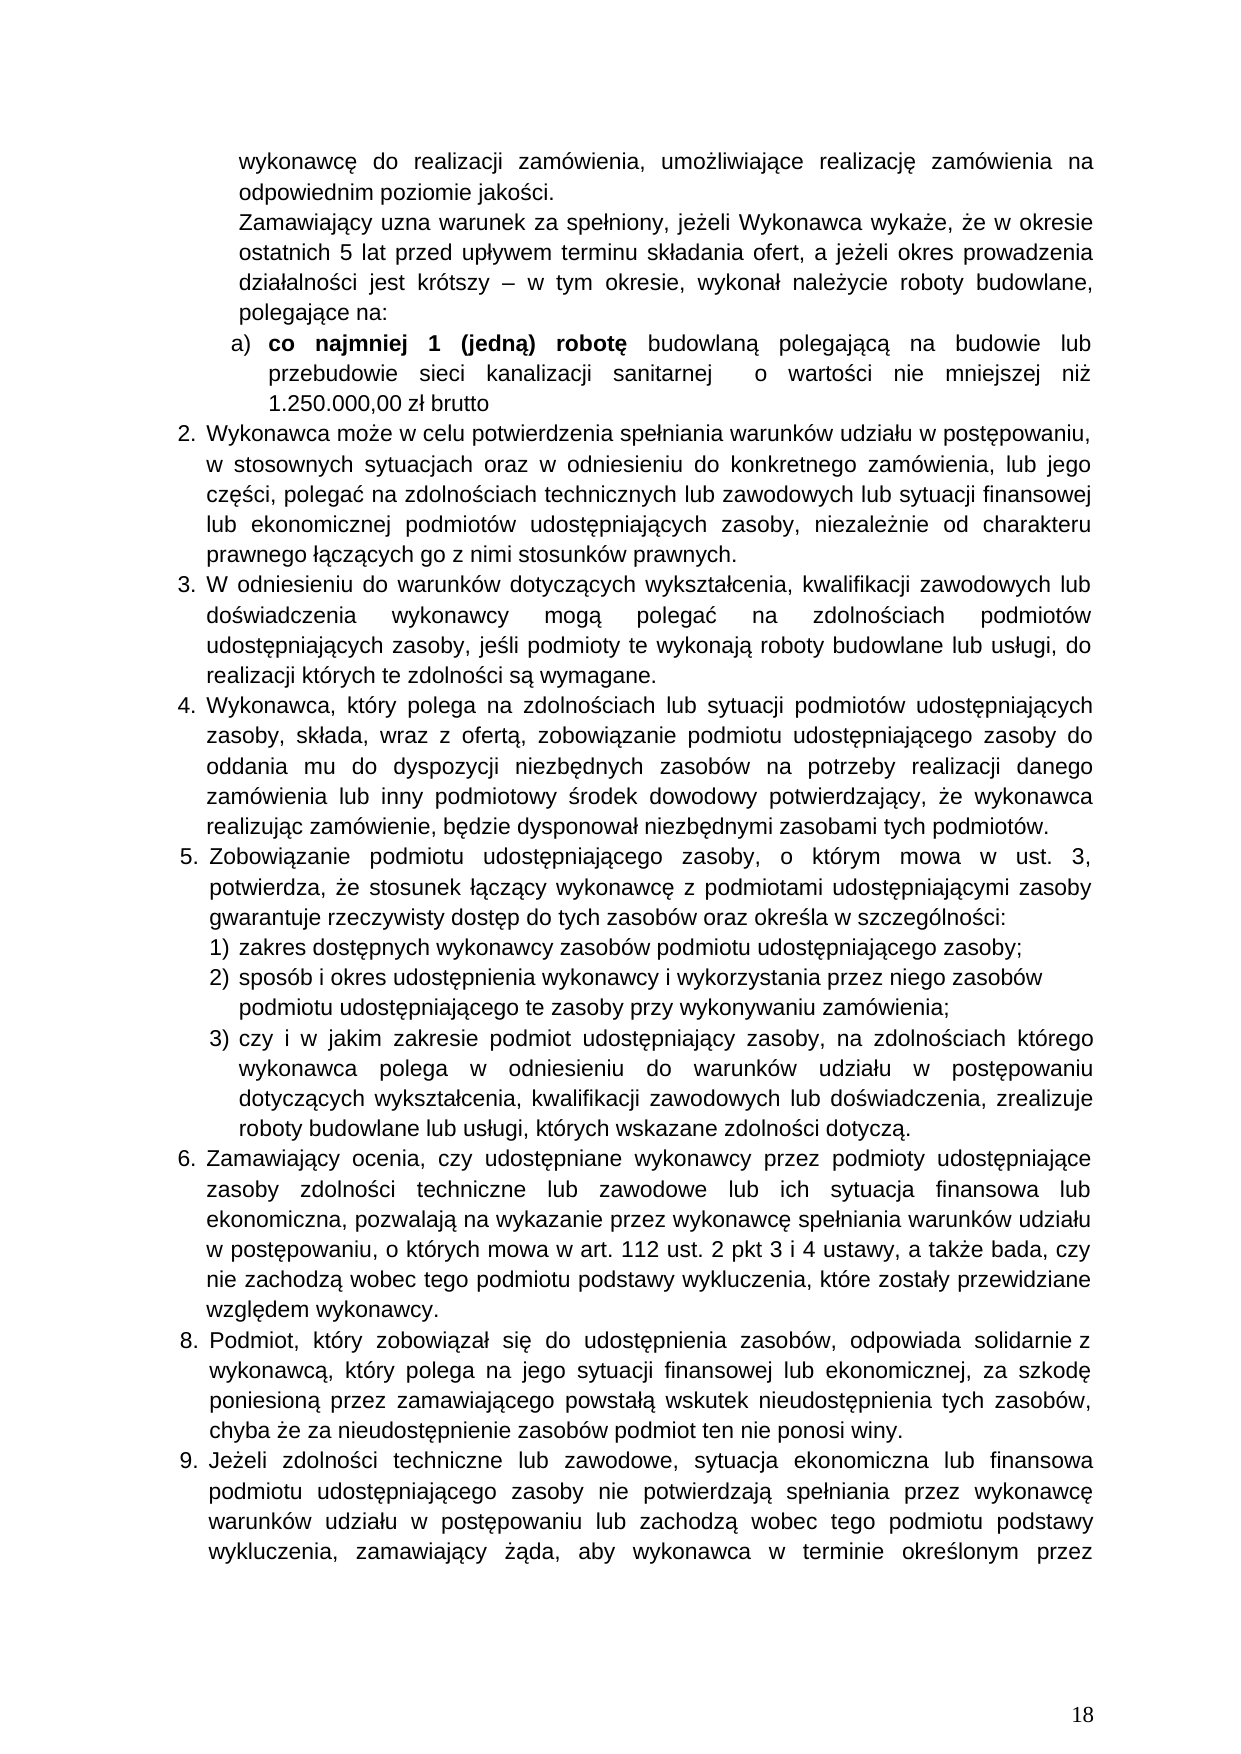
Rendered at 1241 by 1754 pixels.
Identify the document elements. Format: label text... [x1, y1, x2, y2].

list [179, 1447, 1094, 1564]
text Zamawiający uzna warunek za spełniony, jeżeli Wykonawca wykaże, że w okresie ostatnich 5 lat przed upływem terminu składania ofert, a jeżeli okres prowadzenia działalności jest krótszy – w tym okresie, wykonał należycie roboty budowlane, polegające na: [239, 209, 1094, 326]
list Wykonawca, który polega na zdolnościach lub sytuacji podmiotów udostępniających zasoby, składa, wraz z ofertą, zobowiązanie podmiotu udostępniającego zasoby do oddania mu do dyspozycji niezbędnych zasobów na potrzeby realizacji danego zamówienia lub inny podmiotowy środek dowodowy potwierdzający, że wykonawca realizując zamówienie, będzie dysponował niezbędnymi zasobami tych podmiotów. [177, 692, 1094, 839]
list Podmiot, który zobowiązał się do udostępnienia zasobów, odpowiada solidarnie z wykonawcą, który polega na jego sytuacji finansowej lub ekonomicznej, za szkodę poniesioną przez zamawiającego powstałą wskutek nieudostępnienia tych zasobów, chyba że za nieudostępnienie zasobów podmiot ten nie ponosi winy. [179, 1327, 1092, 1443]
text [239, 148, 1094, 205]
list zakres dostępnych wykonawcy zasobów podmiotu udostępniającego zasoby; [209, 934, 1094, 960]
list W odniesieniu do warunków dotyczących wykształcenia, kwalifikacji zawodowych lub doświadczenia wykonawcy mogą polegać na zdolnościach podmiotów udostępniających zasoby, jeśli podmioty te wykonają roboty budowlane lub usługi, do realizacji których te zdolności są wymagane. [177, 571, 1092, 688]
list czy i w jakim zakresie podmiot udostępniający zasoby, na zdolnościach którego wykonawca polega w odniesieniu do warunków udziału w postępowaniu dotyczących wykształcenia, kwalifikacji zawodowych lub doświadczenia, zrealizuje roboty budowlane lub usługi, których wskazane zdolności dotyczą. [209, 1024, 1094, 1141]
list Zobowiązanie podmiotu udostępniającego zasoby, o którym mowa w ust. 3, potwierdza, że stosunek łączący wykonawcę z podmiotami udostępniającymi zasoby gwarantuje rzeczywisty dostęp do tych zasobów oraz określa w szczególności: [179, 843, 1092, 930]
list Wykonawca może w celu potwierdzenia spełniania warunków udziału w postępowaniu, w stosownych sytuacjach oraz w odniesieniu do konkretnego zamówienia, lub jego części, polegać na zdolnościach technicznych lub zawodowych lub sytuacji finansowej lub ekonomicznej podmiotów udostępniających zasoby, niezależnie od charakteru prawnego łączących go z nimi stosunków prawnych. [177, 420, 1092, 567]
list co najmniej 1 (jedną) robotę budowlaną polegającą na budowie lub przebudowie sieci kanalizacji sanitarnej o wartości nie mniejszej niż 1.250.000,00 zł brutto [231, 329, 1092, 416]
list sposób i okres udostępnienia wykonawcy i wykorzystania przez niego zasobów podmiotu udostępniającego te zasoby przy wykonywaniu zamówienia; [209, 964, 1092, 1021]
list Zamawiający ocenia, czy udostępniane wykonawcy przez podmioty udostępniające zasoby zdolności techniczne lub zawodowe lub ich sytuacja finansowa lub ekonomiczna, pozwalają na wykazanie przez wykonawcę spełniania warunków udziału w postępowaniu, o których mowa w art. 112 ust. 2 pkt 3 i 4 ustawy, a także bada, czy nie zachodzą wobec tego podmiotu podstawy wykluczenia, które zostały przewidziane względem wykonawcy. [177, 1145, 1092, 1323]
